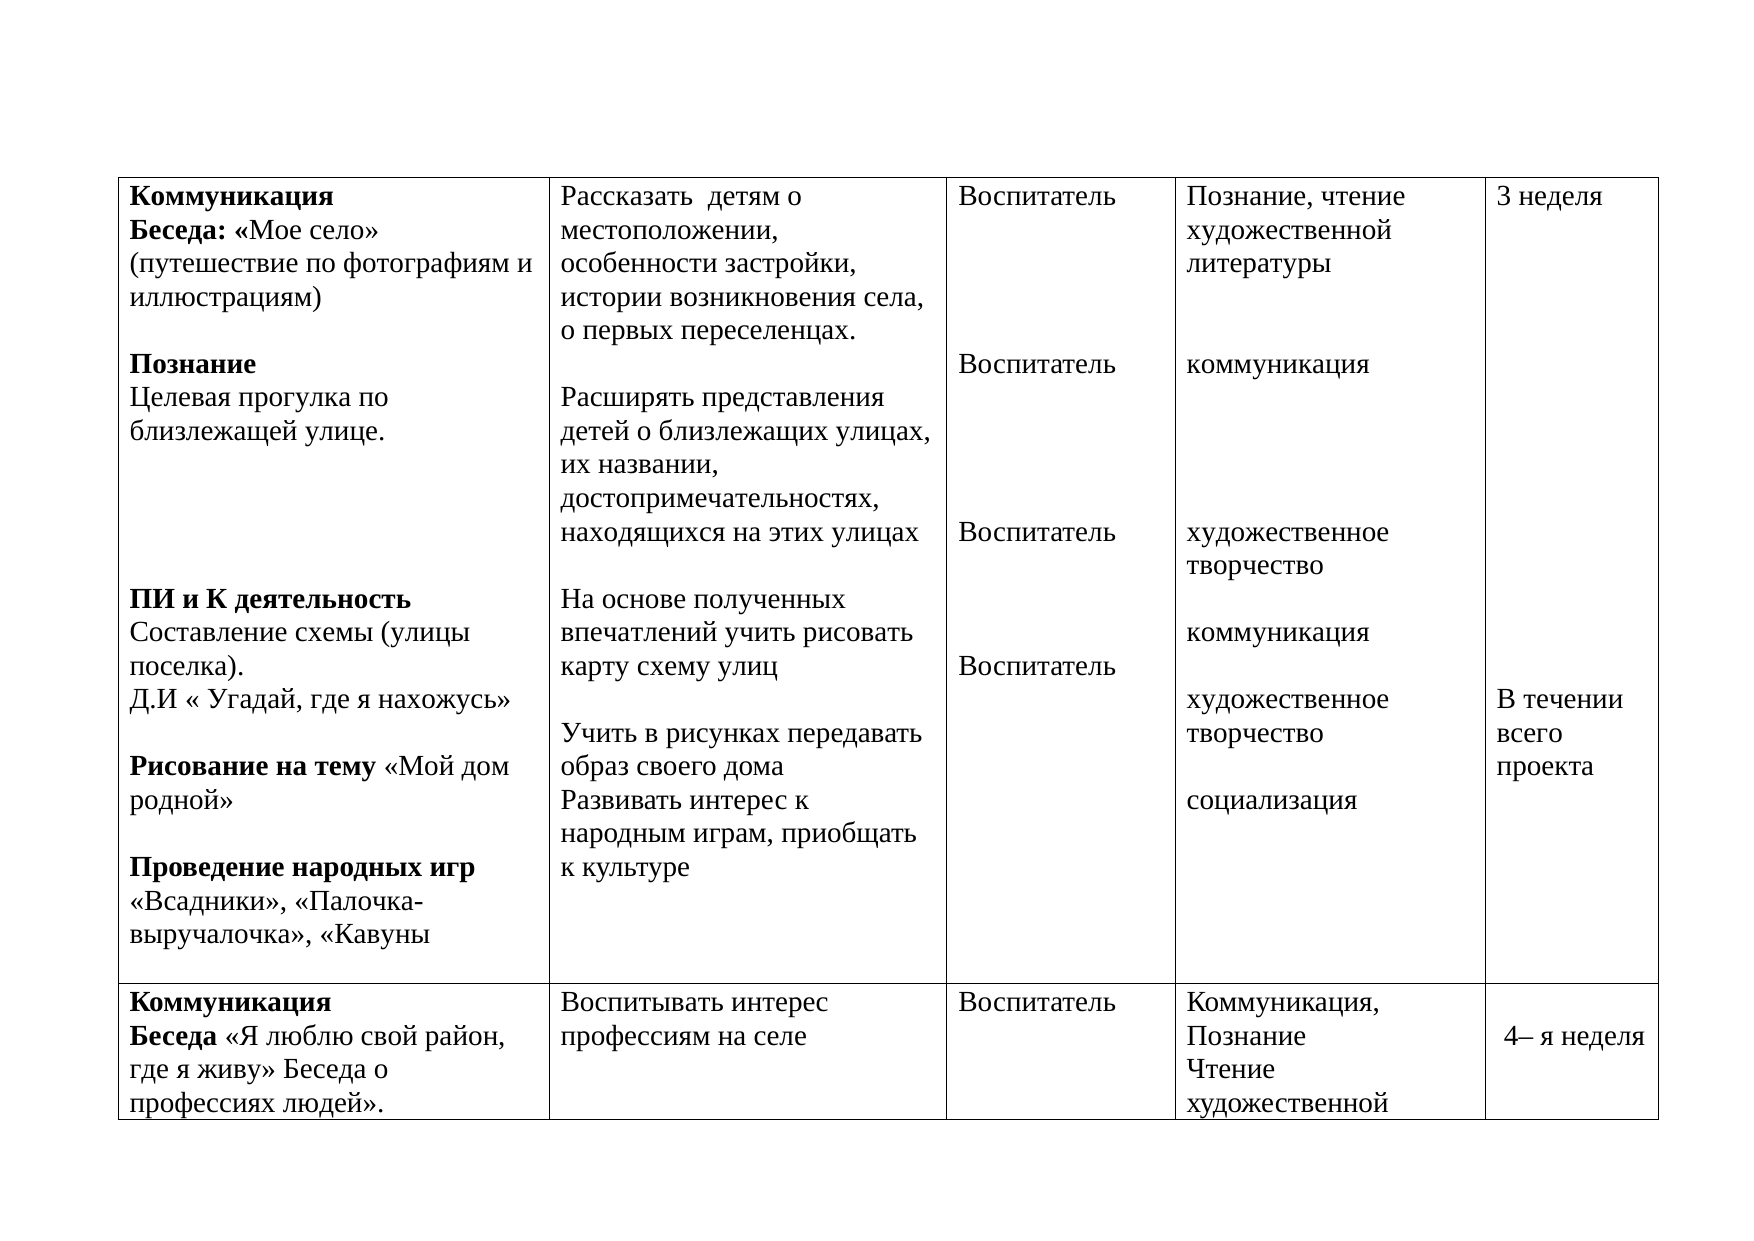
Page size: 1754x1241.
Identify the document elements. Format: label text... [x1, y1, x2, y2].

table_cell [947, 178, 1175, 983]
table_cell Познание, чтение художественной литературы коммуникация художественное творчество коммуникация художественное творчество социализация [1176, 178, 1485, 983]
table_cell 3 неделя В течении всего проекта [1486, 178, 1658, 983]
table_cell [947, 984, 1175, 1118]
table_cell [550, 984, 946, 1118]
table_cell Рассказать детям о местоположении, особенности застройки, истории возникновения села, о первых переселенцах. Расширять представления детей о близлежащих улицах, их названии, достопримечательностях, находящихся на этих улицах На основе полученных впечатлений учить рисовать карту схему улиц Учить в рисунках передавать образ своего дома Развивать интерес к народным играм, приобщать к культуре [550, 178, 946, 983]
table_cell Коммуникация Беседа: «Мое село» (путешествие по фотографиям и иллюстрациям) Познание Целевая прогулка по близлежащей улице. ПИ и К деятельность Составление схемы (улицы поселка). Д.И « Угадай, где я нахожусь» Рисование на тему «Мой дом родной» Проведение народных игр «Всадники», «Палочка-выручалочка», «Кавуны [119, 178, 549, 983]
table_cell 4– я неделя [1486, 984, 1658, 1118]
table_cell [119, 984, 549, 1118]
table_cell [1176, 984, 1485, 1118]
